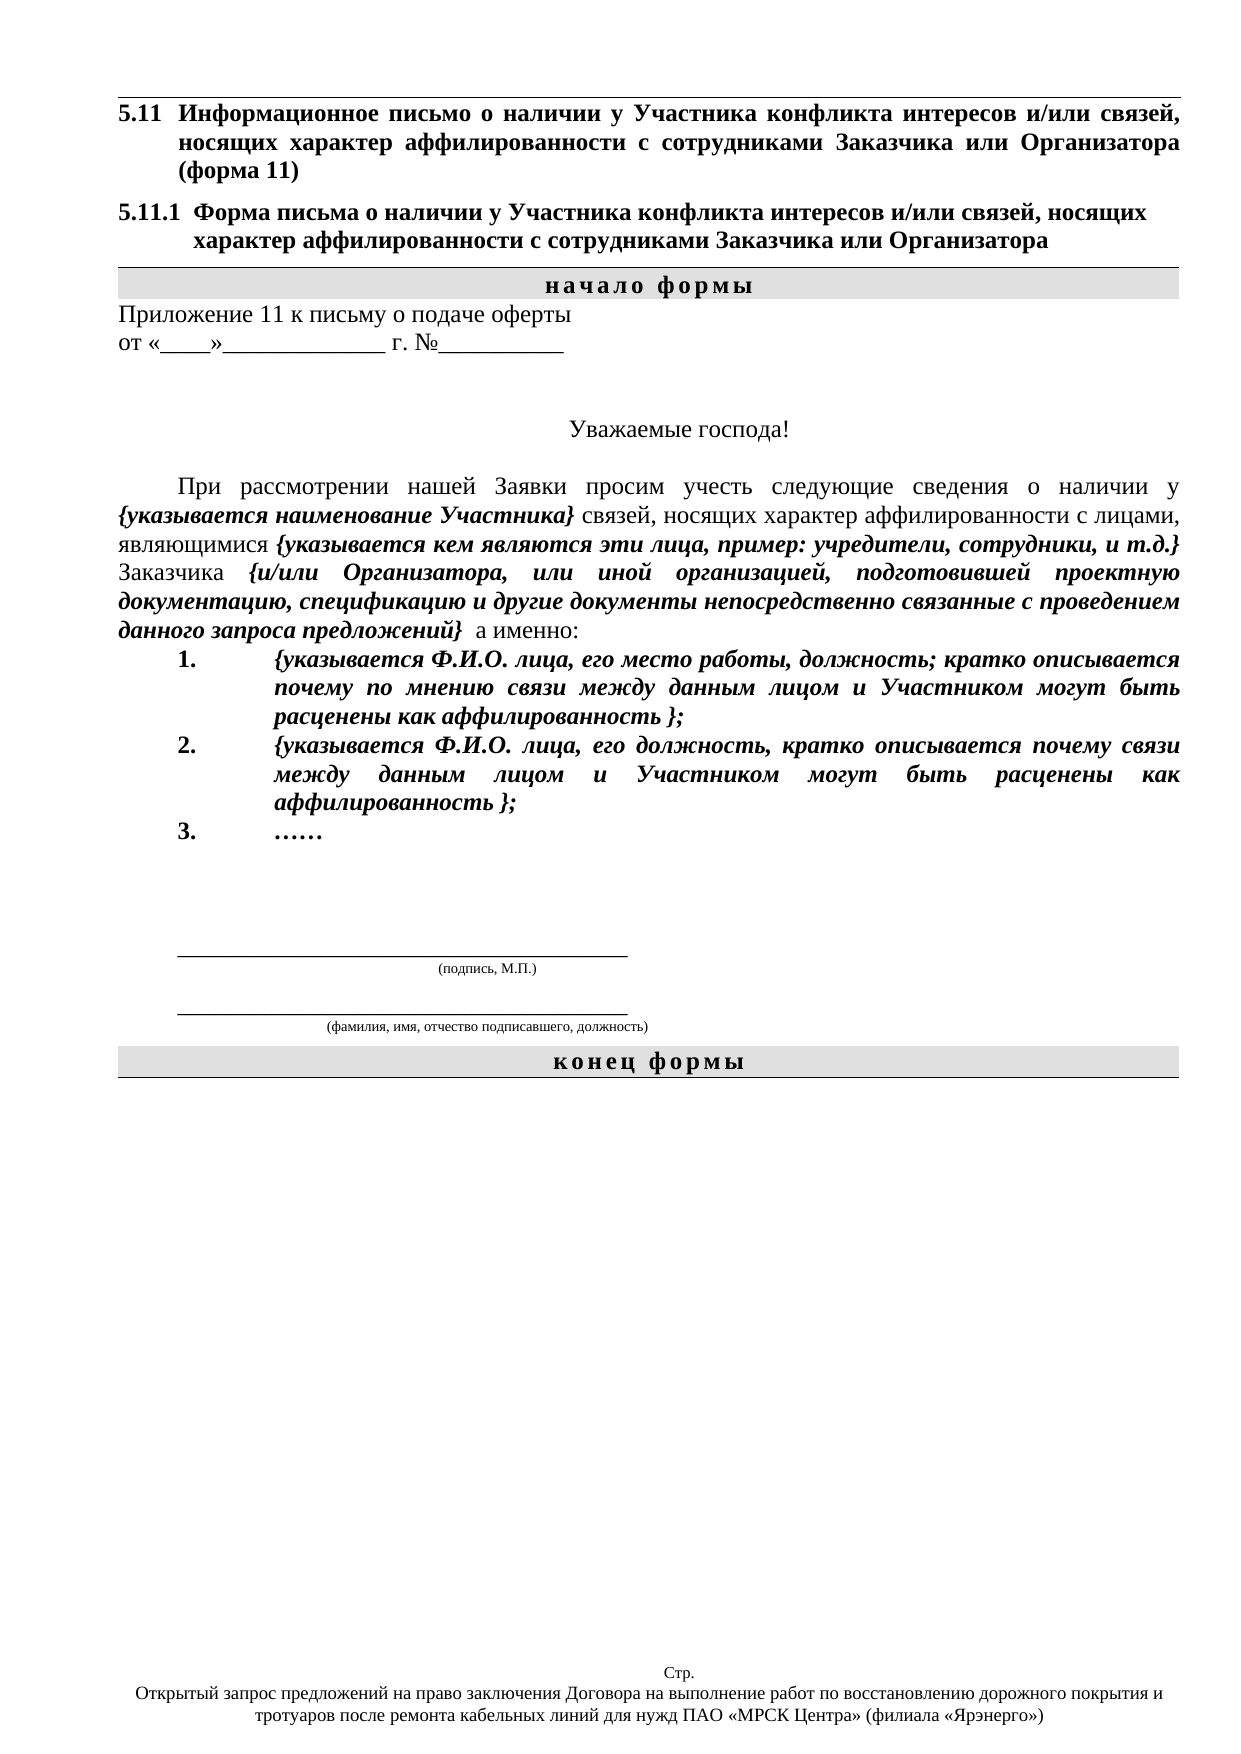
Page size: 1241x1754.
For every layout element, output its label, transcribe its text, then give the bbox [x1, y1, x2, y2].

text Приложение 11 к письму о подаче оферты от «____»_____________ г. №__________ [118, 299, 1181, 356]
text Уважаемые господа! [118, 414, 1181, 442]
text ____________________________________ [118, 989, 1181, 1017]
text ____________________________________ [118, 931, 1181, 960]
list {указывается Ф.И.О. лица, его должность, кратко описывается почему связи между данным лицом и Участником могут быть расценены как аффилированность }; [177, 730, 1181, 816]
text (подпись, М.П.) [118, 960, 797, 989]
text (фамилия, имя, отчество подписавшего, должность) [118, 1017, 797, 1046]
list …… [177, 816, 1181, 845]
subtitle Информационное письмо о наличии у Участника конфликта интересов и/или связей, носящих характер аффилированности с сотрудниками Заказчика или Организатора (форма 11) [118, 98, 1181, 184]
text начало формы [118, 268, 1179, 299]
text конец формы [118, 1046, 1179, 1077]
subtitle Форма письма о наличии у Участника конфликта интересов и/или связей, носящих характер аффилированности с сотрудниками Заказчика или Организатора [118, 197, 1181, 254]
text При рассмотрении нашей Заявки просим учесть следующие сведения о наличии у {указывается наименование Участника} связей, носящих характер аффилированности с лицами, являющимися {указывается кем являются эти лица, пример: учредители, сотрудники, и т.д.} Заказчика {и/или Организатора, или иной организацией, подготовившей проектную документацию, спецификацию и другие документы непосредственно связанные с проведением данного запроса предложений} а именно: [118, 471, 1181, 644]
list {указывается Ф.И.О. лица, его место работы, должность; кратко описывается почему по мнению связи между данным лицом и Участником могут быть расценены как аффилированность }; [177, 644, 1181, 730]
